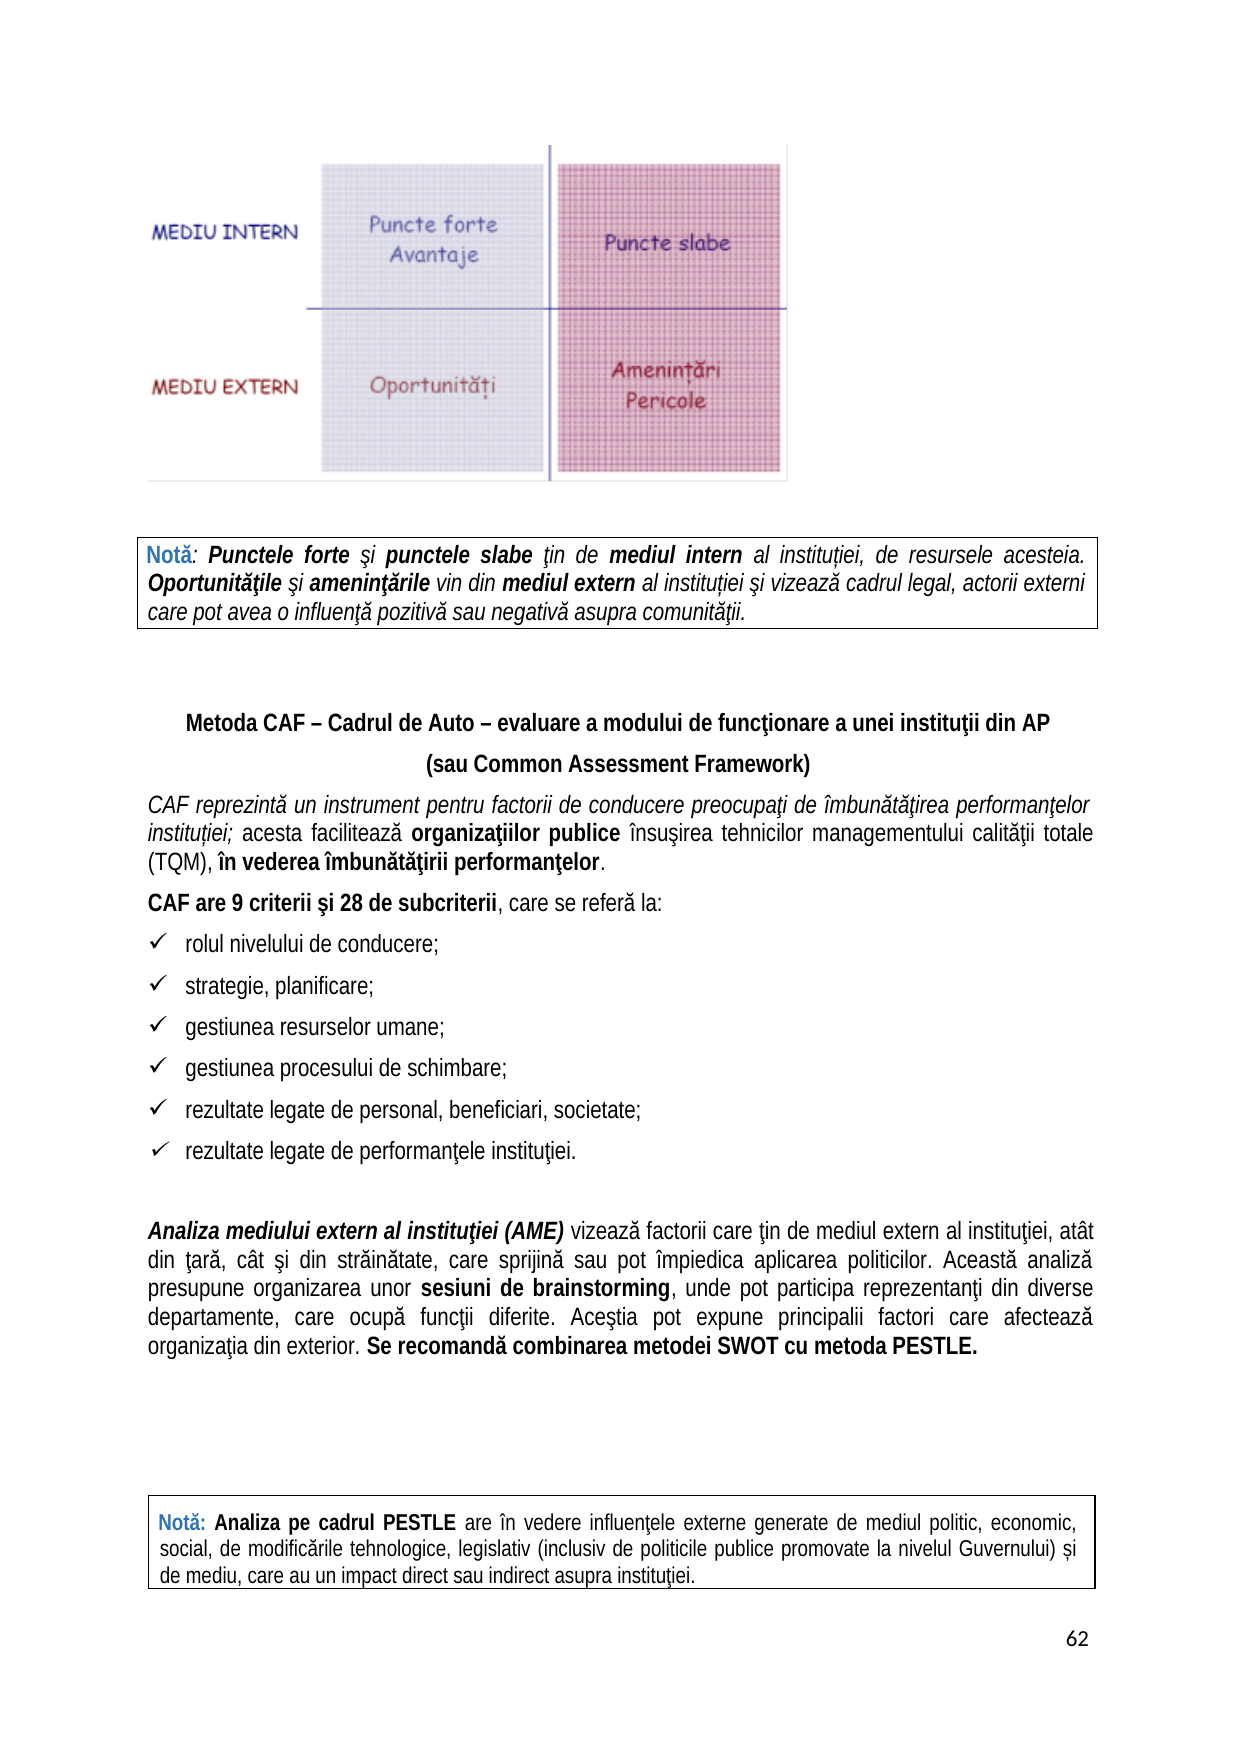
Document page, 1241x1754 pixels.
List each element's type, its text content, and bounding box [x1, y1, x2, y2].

list rezultate legate de personal, beneficiari, societate; [148, 1095, 1095, 1124]
list rezultate legate de performanţele instituţiei. [148, 1136, 1095, 1165]
text Metoda CAF – Cadrul de Auto – evaluare a modului de funcţionare a unei instituţii din AP [148, 707, 1089, 736]
list gestiunea resurselor umane; [148, 1012, 1095, 1041]
list rolul nivelului de conducere; [148, 929, 1095, 958]
text CAF are 9 criterii şi 28 de subcriterii, care se referă la: [148, 888, 1095, 917]
list gestiunea procesului de schimbare; [148, 1053, 1095, 1082]
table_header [149, 1496, 1094, 1588]
text CAF reprezintă un instrument pentru factorii de conducere preocupaţi de îmbunătăţirea performanţelor instituției; acesta facilitează organizaţiilor publice însuşirea tehnicilor managementului calităţii totale (TQM), în vederea îmbunătăţirii performanţelor. [148, 790, 1095, 876]
list strategie, planificare; [148, 971, 1095, 999]
text Analiza mediului extern al instituţiei (AME) vizează factorii care ţin de mediul extern al instituţiei, atât din ţară, cât şi din străinătate, care sprijină sau pot împiedica aplicarea politicilor. Această analiză presupune organizarea unor sesiuni de brainstorming, unde pot participa reprezentanţi din diverse departamente, care ocupă funcţii diferite. Aceştia pot expune principalii factori care afectează organizaţia din exterior. Se recomandă combinarea metodei SWOT cu metoda PESTLE. [148, 1216, 1095, 1359]
text Notă: Punctele forte şi punctele slabe ţin de mediul intern al instituției, de resursele acesteia. Oportunităţile şi ameninţările vin din mediul extern al instituției şi vizează cadrul legal, actorii externi care pot avea o influenţă pozitivă sau negativă asupra comunităţii. [138, 538, 1097, 628]
picture [147, 145, 789, 483]
text (sau Common Assessment Framework) [148, 749, 1089, 777]
